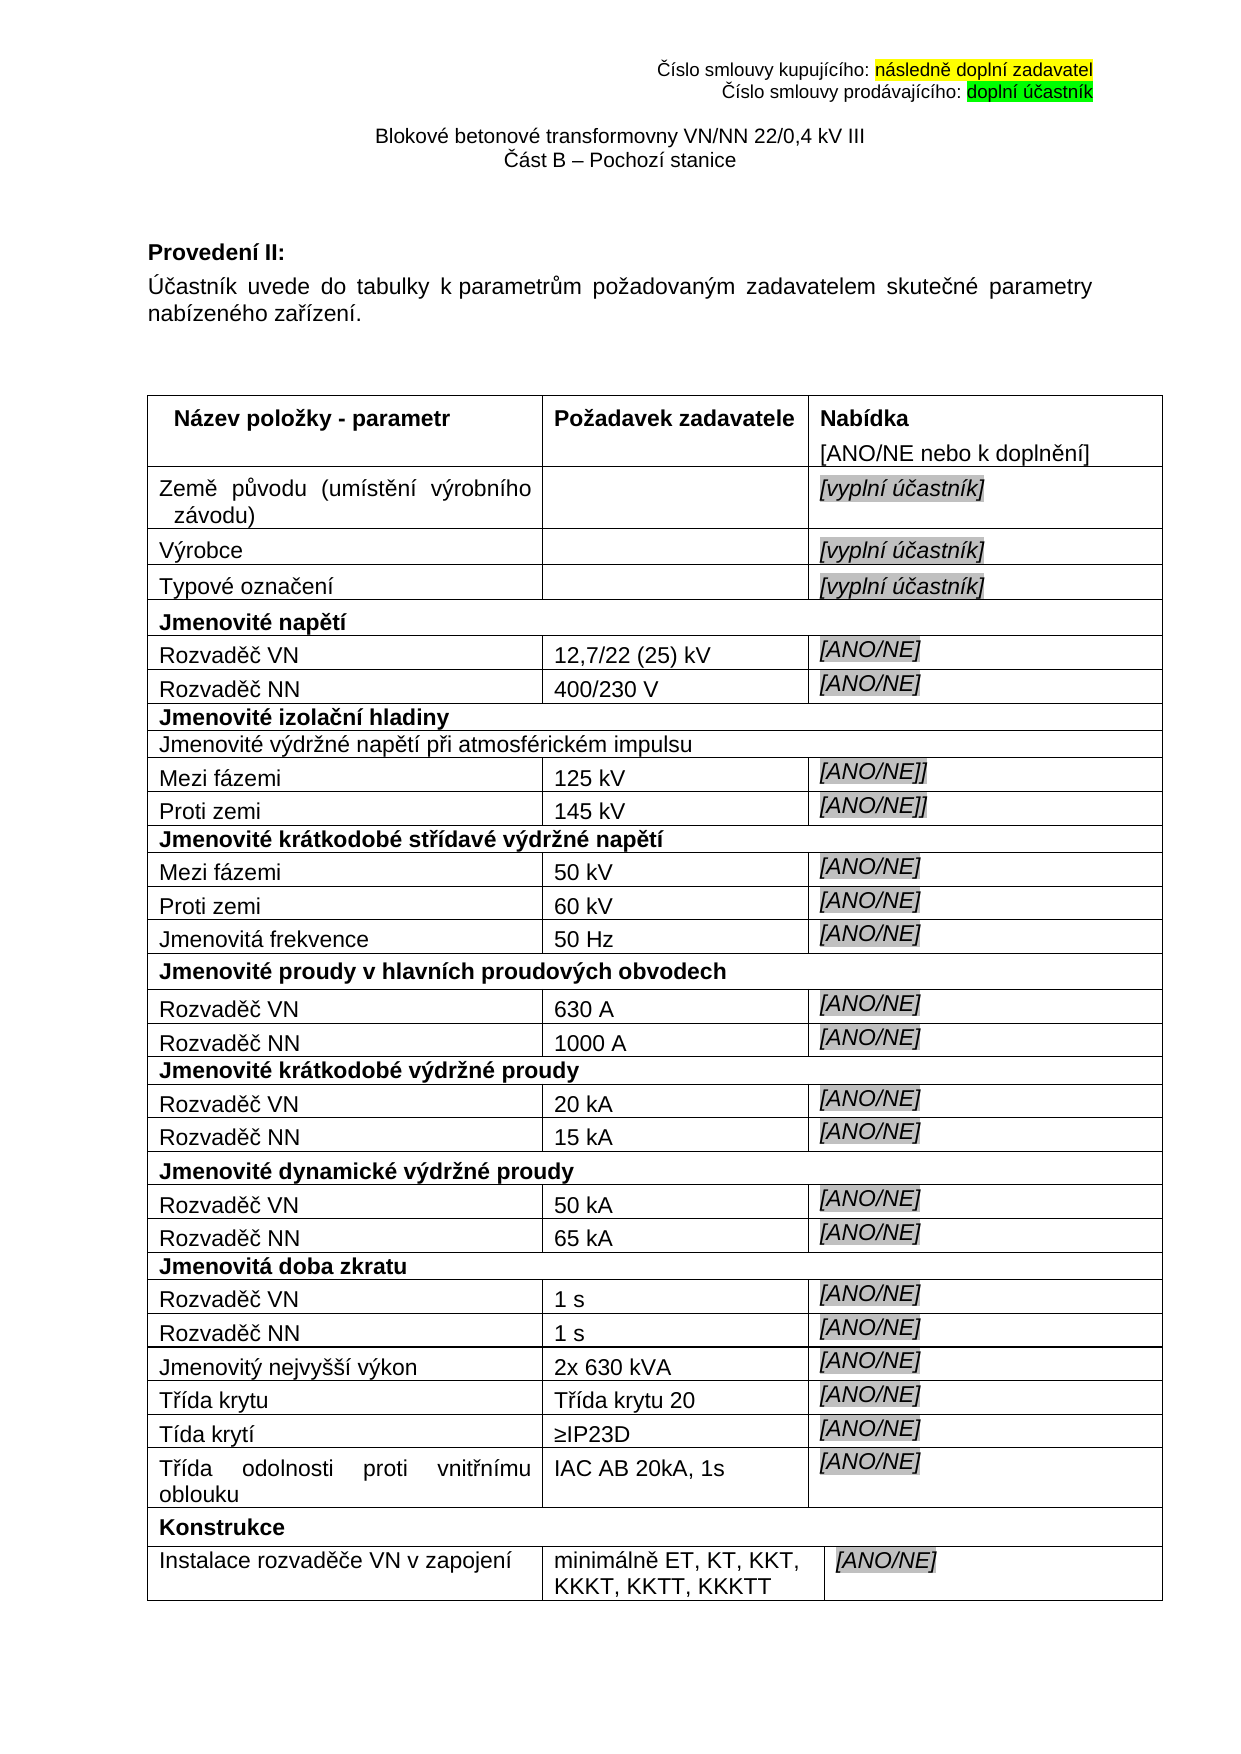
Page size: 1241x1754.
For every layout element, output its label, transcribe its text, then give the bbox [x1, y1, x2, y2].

table_cell 50 kV [543, 853, 808, 886]
table_header Název položky - parametr [148, 396, 542, 466]
table_header Nabídka [ANO/NE nebo k doplnění] [809, 396, 1162, 466]
table_cell Třída odolnosti proti vnitřnímu oblouku [148, 1448, 542, 1507]
table_cell 65 kA [543, 1219, 808, 1252]
table_cell [ANO/NE] [809, 990, 1162, 1022]
table_cell [543, 529, 808, 564]
table_cell 50 Hz [543, 920, 808, 953]
table_cell IAC AB 20kA, 1s [543, 1448, 808, 1507]
table_cell Jmenovité napětí [148, 600, 1162, 635]
table_cell Třída krytu [148, 1381, 542, 1414]
table_cell [vyplní účastník] [809, 565, 1162, 599]
table_cell 2x 630 kVA [543, 1348, 808, 1380]
table_cell 20 kA [543, 1085, 808, 1117]
table_cell Jmenovité krátkodobé střídavé výdržné napětí [148, 826, 1162, 852]
table_cell Jmenovité krátkodobé výdržné proudy [148, 1057, 1162, 1083]
table_cell Rozvaděč NN [148, 1314, 542, 1346]
table_cell Mezi fázemi [148, 853, 542, 886]
table_cell [ANO/NE] [809, 670, 1162, 702]
table_cell Tída krytí [148, 1415, 542, 1447]
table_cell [543, 1547, 824, 1600]
table_cell Jmenovité izolační hladiny [148, 704, 1162, 730]
table_cell Rozvaděč VN [148, 636, 542, 669]
table_cell [ANO/NE] [809, 1085, 1162, 1117]
table_cell Rozvaděč VN [148, 1280, 542, 1313]
table_cell [vyplní účastník] [809, 467, 1162, 528]
table_cell [ANO/NE] [809, 920, 1162, 953]
table_cell Jmenovité proudy v hlavních proudových obvodech [148, 954, 1162, 989]
table_cell [543, 467, 808, 528]
table_cell [vyplní účastník] [809, 529, 1162, 564]
table_cell [ANO/NE] [809, 1118, 1162, 1151]
table_cell Jmenovitý nejvyšší výkon [148, 1348, 542, 1380]
table_cell [ANO/NE]] [809, 792, 1162, 824]
table_cell Konstrukce [148, 1508, 1162, 1546]
text Provedení II: [148, 239, 1093, 265]
table_cell 125 kV [543, 758, 808, 791]
table_cell Rozvaděč NN [148, 1118, 542, 1151]
table_cell Jmenovité dynamické výdržné proudy [148, 1152, 1162, 1184]
table_cell 1 s [543, 1314, 808, 1346]
table_cell Typové označení [148, 565, 542, 599]
table_cell [ANO/NE] [809, 1348, 1162, 1380]
table_cell 1000 A [543, 1024, 808, 1056]
table_cell Proti zemi [148, 887, 542, 919]
table_cell Mezi fázemi [148, 758, 542, 791]
table_cell 15 kA [543, 1118, 808, 1151]
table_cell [148, 1547, 542, 1600]
table_cell 1 s [543, 1280, 808, 1313]
table_cell Rozvaděč VN [148, 1085, 542, 1117]
table_cell 630 A [543, 990, 808, 1022]
table_cell Proti zemi [148, 792, 542, 824]
table_cell 400/230 V [543, 670, 808, 702]
text Účastník uvede do tabulky k parametrům požadovaným zadavatelem skutečné parametry nabízeného zařízení. [148, 273, 1093, 326]
table_cell Třída krytu 20 [543, 1381, 808, 1414]
table_cell Země původu (umístění výrobního závodu) [148, 467, 542, 528]
table_cell [ANO/NE] [809, 1415, 1162, 1447]
table_cell [ANO/NE] [809, 1024, 1162, 1056]
table_cell 12,7/22 (25) kV [543, 636, 808, 669]
table_cell [ANO/NE] [809, 1185, 1162, 1218]
table_cell Rozvaděč VN [148, 990, 542, 1022]
table_cell Jmenovité výdržné napětí při atmosférickém impulsu [148, 731, 1162, 757]
table_cell [ANO/NE] [809, 1314, 1162, 1346]
table_cell [543, 565, 808, 599]
table_cell Rozvaděč NN [148, 1024, 542, 1056]
table_cell [ANO/NE] [809, 636, 1162, 669]
table_cell [ANO/NE] [809, 1219, 1162, 1252]
table_cell Jmenovitá frekvence [148, 920, 542, 953]
table_cell 60 kV [543, 887, 808, 919]
table_cell Výrobce [148, 529, 542, 564]
table_cell [ANO/NE]] [809, 758, 1162, 791]
table_cell [ANO/NE] [809, 887, 1162, 919]
table_cell [ANO/NE] [809, 1448, 1162, 1507]
table_header Požadavek zadavatele [543, 396, 808, 466]
table_cell Rozvaděč NN [148, 1219, 542, 1252]
table_cell Rozvaděč NN [148, 670, 542, 702]
table_cell [ANO/NE] [809, 1280, 1162, 1313]
table_cell [ANO/NE] [809, 853, 1162, 886]
table_cell [ANO/NE] [809, 1381, 1162, 1414]
table_cell Jmenovitá doba zkratu [148, 1253, 1162, 1279]
table_cell [ANO/NE] [825, 1547, 1162, 1600]
table_cell ≥IP23D [543, 1415, 808, 1447]
table_cell 50 kA [543, 1185, 808, 1218]
table_cell 145 kV [543, 792, 808, 824]
table_cell Rozvaděč VN [148, 1185, 542, 1218]
